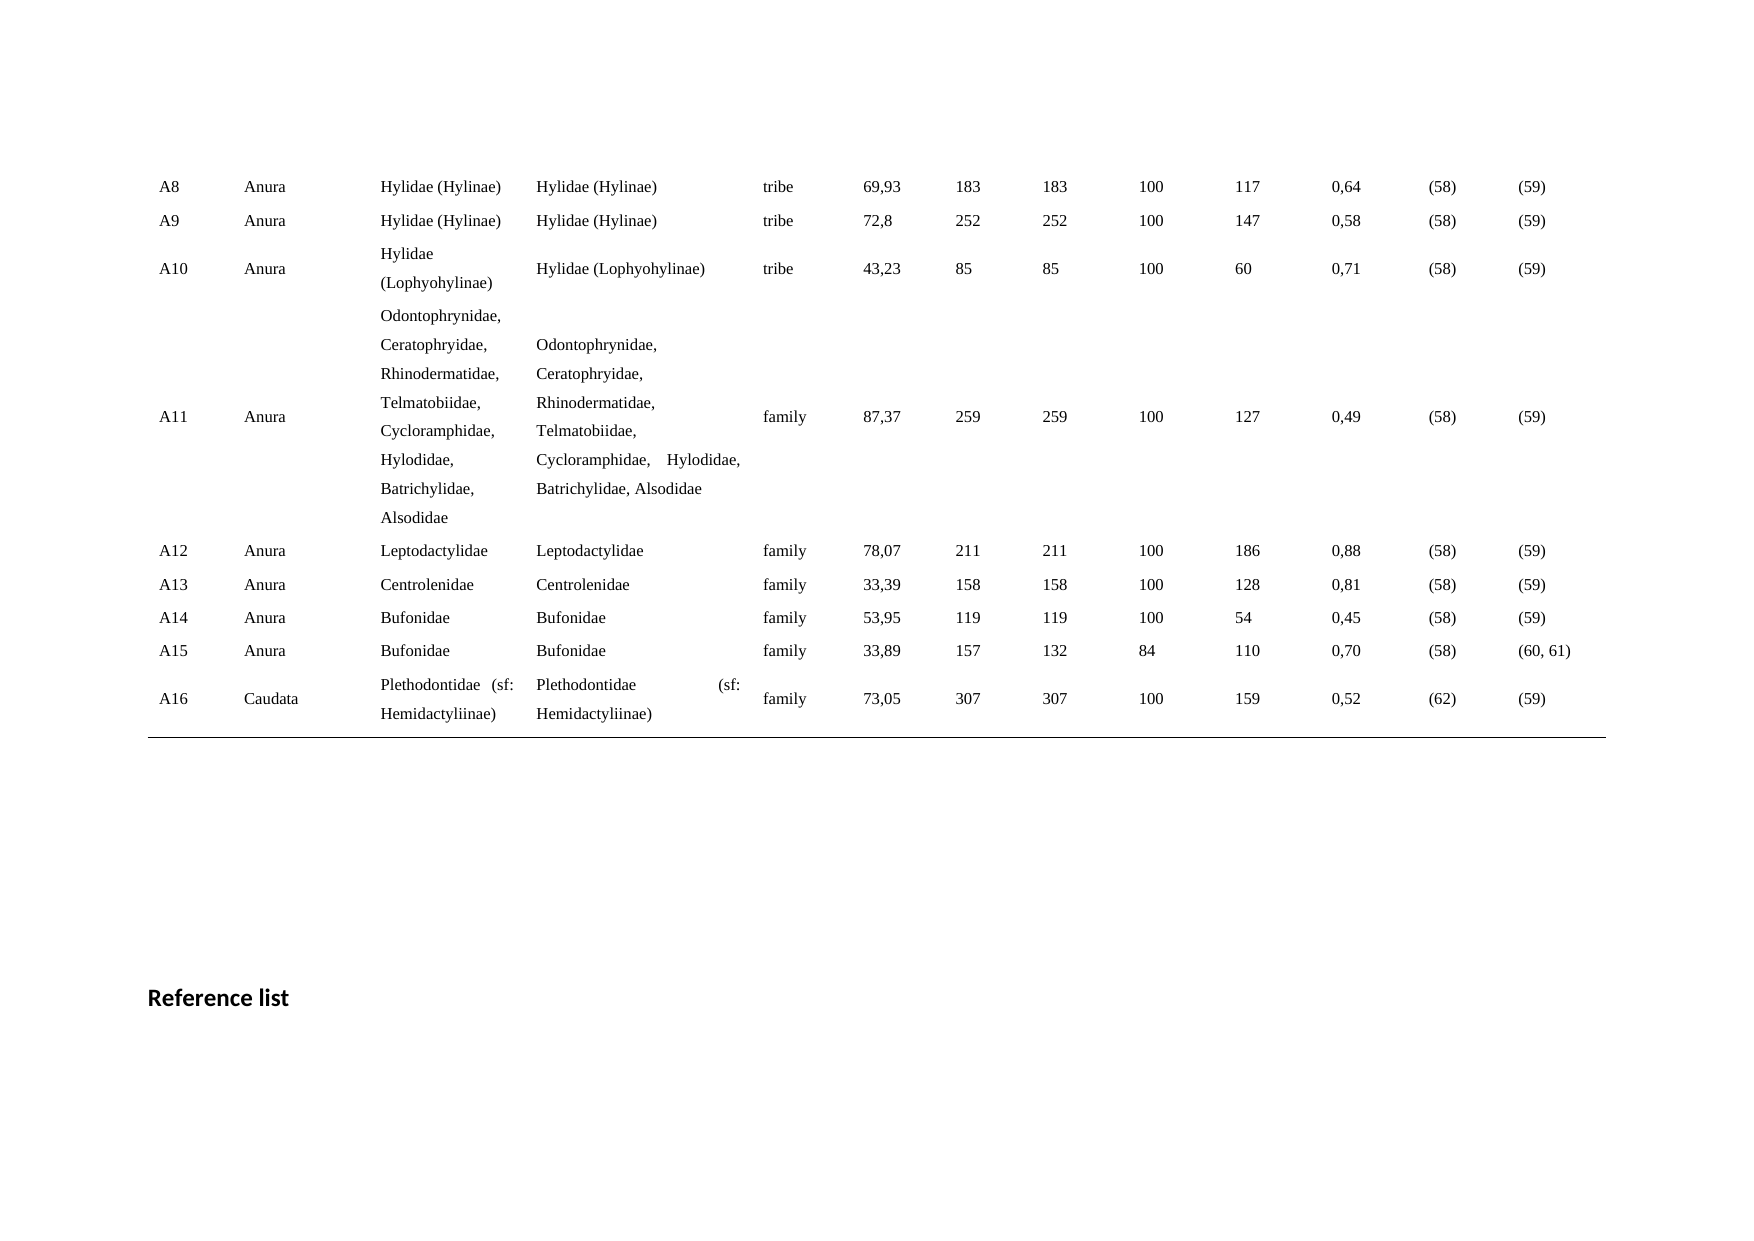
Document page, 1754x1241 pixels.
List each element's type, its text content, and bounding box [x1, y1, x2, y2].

table_cell 100 [1127, 306, 1224, 541]
table_cell Anura [233, 641, 369, 675]
table_cell Anura [233, 306, 369, 541]
table_cell 183 [944, 177, 1031, 211]
table_cell (59) [1507, 244, 1606, 306]
table_cell tribe [752, 211, 852, 244]
table_cell (59) [1507, 177, 1606, 211]
table_cell 307 [944, 675, 1031, 737]
table_cell (59) [1507, 675, 1606, 737]
table_cell family [752, 306, 852, 541]
table_cell (59) [1507, 306, 1606, 541]
table_cell Odontophrynidae, Ceratophryidae, Rhinodermatidae, Telmatobiidae, Cycloramphidae, Hylodidae, Batrichylidae, Alsodidae [525, 306, 752, 541]
table_cell 211 [1031, 541, 1127, 574]
table_cell Caudata [233, 675, 369, 737]
table_cell Plethodontidae (sf: Hemidactyliinae) [369, 675, 525, 737]
table_cell 259 [1031, 306, 1127, 541]
table_cell 158 [1031, 574, 1127, 608]
table_cell 60 [1224, 244, 1320, 306]
table_cell Centrolenidae [525, 574, 752, 608]
table_cell 0,49 [1320, 306, 1417, 541]
table_cell Centrolenidae [369, 574, 525, 608]
table_cell 0,58 [1320, 211, 1417, 244]
table_cell (58) [1417, 641, 1507, 675]
table_cell (58) [1417, 541, 1507, 574]
table_cell A10 [148, 244, 233, 306]
table_cell A11 [148, 306, 233, 541]
table_cell 117 [1224, 177, 1320, 211]
table_cell 186 [1224, 541, 1320, 574]
table_cell 147 [1224, 211, 1320, 244]
table_cell A9 [148, 211, 233, 244]
table_cell 69,93 [852, 177, 944, 211]
table_cell Anura [233, 244, 369, 306]
table_cell 85 [944, 244, 1031, 306]
table_cell 0,45 [1320, 608, 1417, 641]
table_cell Anura [233, 541, 369, 574]
table_cell 73,05 [852, 675, 944, 737]
table_cell 307 [1031, 675, 1127, 737]
table_cell tribe [752, 244, 852, 306]
table_cell 157 [944, 641, 1031, 675]
table_cell Hylidae (Hylinae) [525, 211, 752, 244]
table_cell (58) [1417, 574, 1507, 608]
table_cell Leptodactylidae [369, 541, 525, 574]
table_cell Hylidae (Lophyohylinae) [525, 244, 752, 306]
table_cell 100 [1127, 177, 1224, 211]
table_cell 0,88 [1320, 541, 1417, 574]
table_cell Plethodontidae (sf: Hemidactyliinae) [525, 675, 752, 737]
table_cell 119 [1031, 608, 1127, 641]
table_cell Leptodactylidae [525, 541, 752, 574]
table_cell 100 [1127, 541, 1224, 574]
table_cell A15 [148, 641, 233, 675]
table_cell Hylidae (Hylinae) [369, 177, 525, 211]
table_cell Anura [233, 574, 369, 608]
table_cell A8 [148, 177, 233, 211]
table_cell (59) [1507, 608, 1606, 641]
table_cell 87,37 [852, 306, 944, 541]
table_cell 159 [1224, 675, 1320, 737]
table_cell 100 [1127, 574, 1224, 608]
table_cell family [752, 574, 852, 608]
table_cell tribe [752, 177, 852, 211]
table_cell (58) [1417, 608, 1507, 641]
table_cell 33,89 [852, 641, 944, 675]
table_cell A14 [148, 608, 233, 641]
table_cell 0,70 [1320, 641, 1417, 675]
table_cell 100 [1127, 675, 1224, 737]
table_cell 119 [944, 608, 1031, 641]
table_cell 0,52 [1320, 675, 1417, 737]
table_cell 72,8 [852, 211, 944, 244]
table_cell 33,39 [852, 574, 944, 608]
table_cell 100 [1127, 211, 1224, 244]
table_cell 110 [1224, 641, 1320, 675]
table_cell family [752, 608, 852, 641]
table_cell (59) [1507, 574, 1606, 608]
table_cell family [752, 641, 852, 675]
table_cell family [752, 675, 852, 737]
table_cell Hylidae (Hylinae) [369, 211, 525, 244]
table_cell Odontophrynidae, Ceratophryidae, Rhinodermatidae, Telmatobiidae, Cycloramphidae, Hylodidae, Batrichylidae, Alsodidae [369, 306, 525, 541]
table_cell (62) [1417, 675, 1507, 737]
table_cell Bufonidae [369, 608, 525, 641]
table_cell 128 [1224, 574, 1320, 608]
table_cell Bufonidae [525, 641, 752, 675]
table_cell (58) [1417, 211, 1507, 244]
table_cell Anura [233, 177, 369, 211]
table_cell A13 [148, 574, 233, 608]
table_cell A12 [148, 541, 233, 574]
table_cell 100 [1127, 608, 1224, 641]
table_cell 85 [1031, 244, 1127, 306]
table_cell (58) [1417, 244, 1507, 306]
table_cell 158 [944, 574, 1031, 608]
table_cell Hylidae (Lophyohylinae) [369, 244, 525, 306]
table_cell 127 [1224, 306, 1320, 541]
table_cell 211 [944, 541, 1031, 574]
table_cell 100 [1127, 244, 1224, 306]
table_cell 183 [1031, 177, 1127, 211]
table_cell (58) [1417, 306, 1507, 541]
table_cell family [752, 541, 852, 574]
table_cell 0,81 [1320, 574, 1417, 608]
table_cell Bufonidae [369, 641, 525, 675]
table_cell (60, 61) [1507, 641, 1606, 675]
table_cell 84 [1127, 641, 1224, 675]
table_cell 132 [1031, 641, 1127, 675]
table_cell 0,71 [1320, 244, 1417, 306]
table_cell Hylidae (Hylinae) [525, 177, 752, 211]
table_cell 0,64 [1320, 177, 1417, 211]
table_cell 259 [944, 306, 1031, 541]
table_cell Anura [233, 211, 369, 244]
table_cell 43,23 [852, 244, 944, 306]
table_cell (59) [1507, 211, 1606, 244]
text Reference list [148, 982, 1606, 1013]
table_cell 252 [1031, 211, 1127, 244]
table_cell A16 [148, 675, 233, 737]
table_cell Anura [233, 608, 369, 641]
table_cell 78,07 [852, 541, 944, 574]
table_cell Bufonidae [525, 608, 752, 641]
table_cell 252 [944, 211, 1031, 244]
table_cell (58) [1417, 177, 1507, 211]
table_cell 54 [1224, 608, 1320, 641]
table_cell (59) [1507, 541, 1606, 574]
table_cell 53,95 [852, 608, 944, 641]
